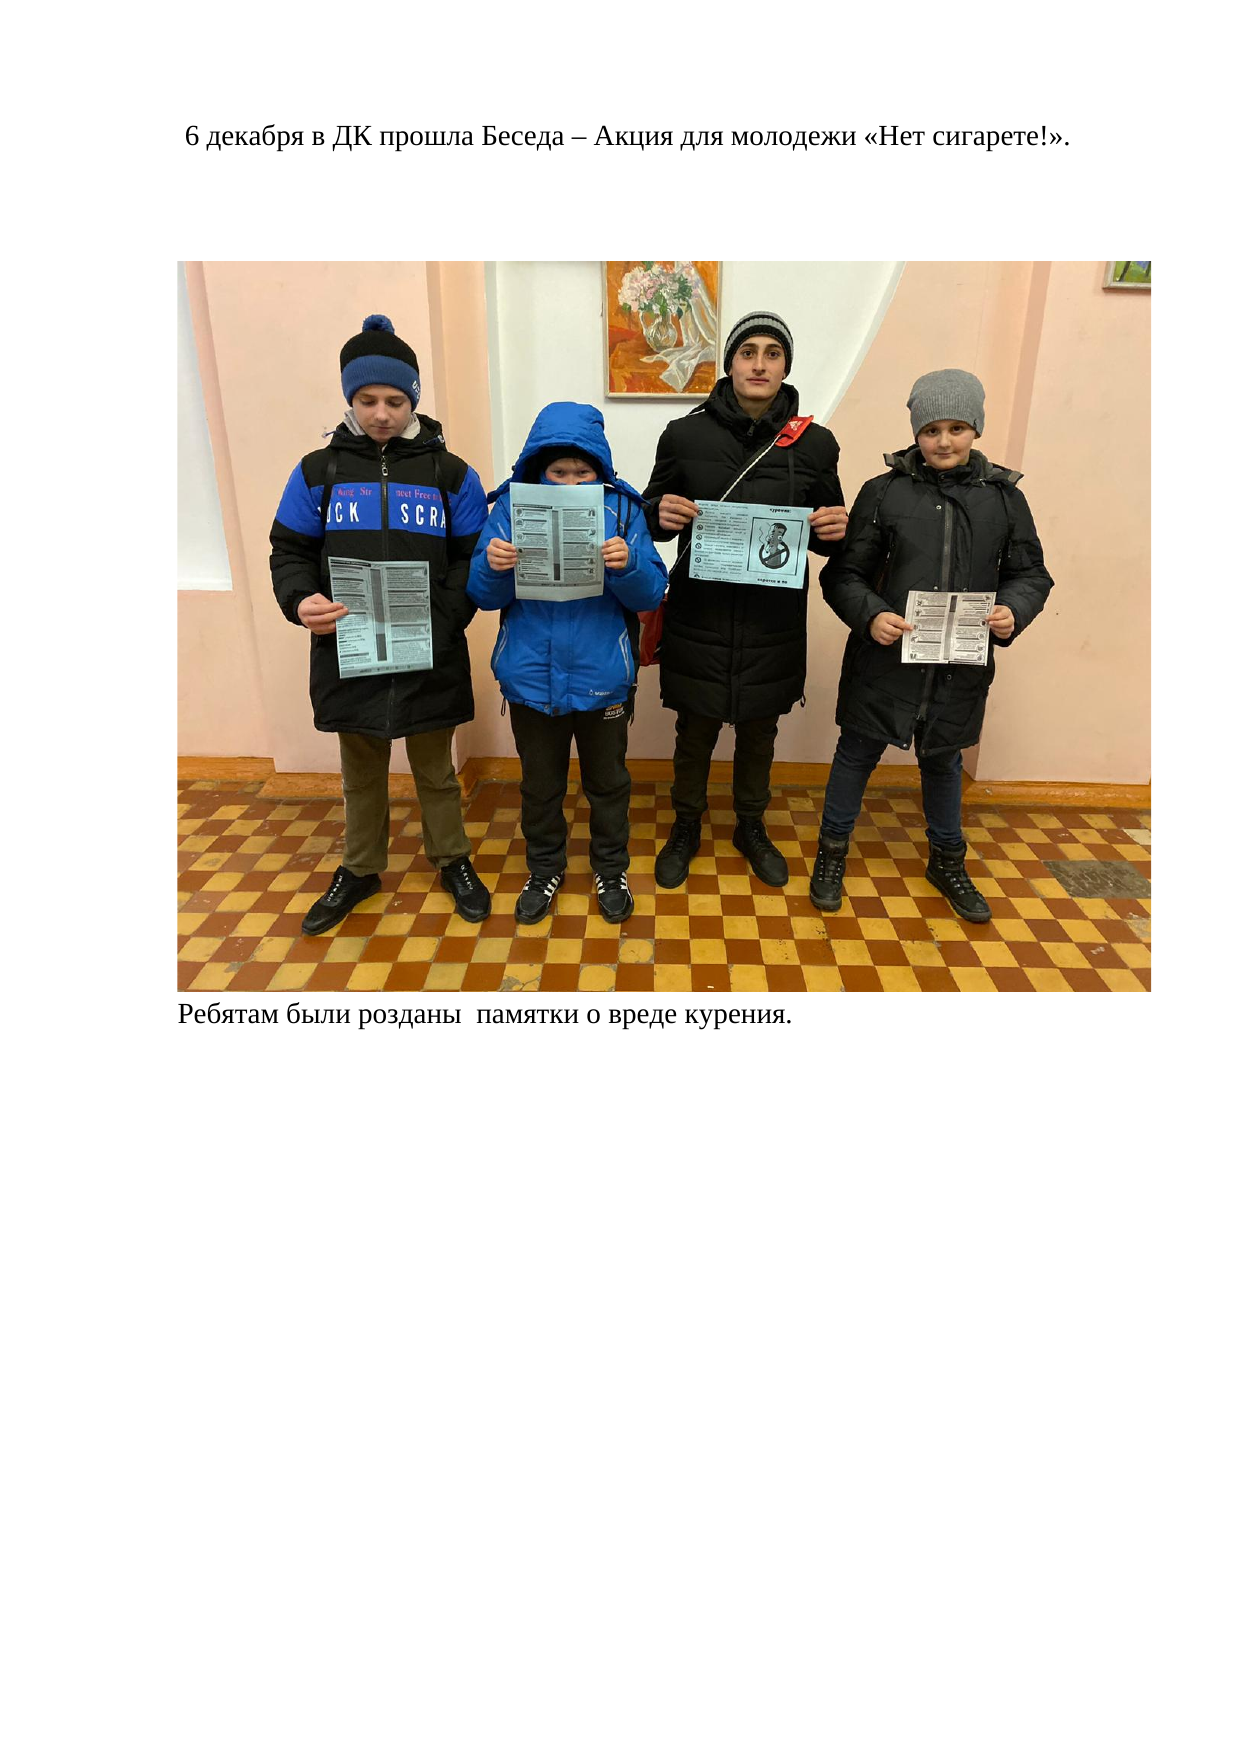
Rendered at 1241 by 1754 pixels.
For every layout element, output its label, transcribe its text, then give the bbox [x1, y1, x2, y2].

picture [177, 261, 1152, 992]
text 6 декабря в ДК прошла Беседа – Акция для молодежи «Нет сигарете!».Ребятам были розданы памятки о вреде курения. [177, 118, 1152, 261]
text 6 декабря в ДК прошла Беседа – Акция для молодежи «Нет сигарете!».Ребятам были розданы памятки о вреде курения. [177, 992, 1152, 1030]
